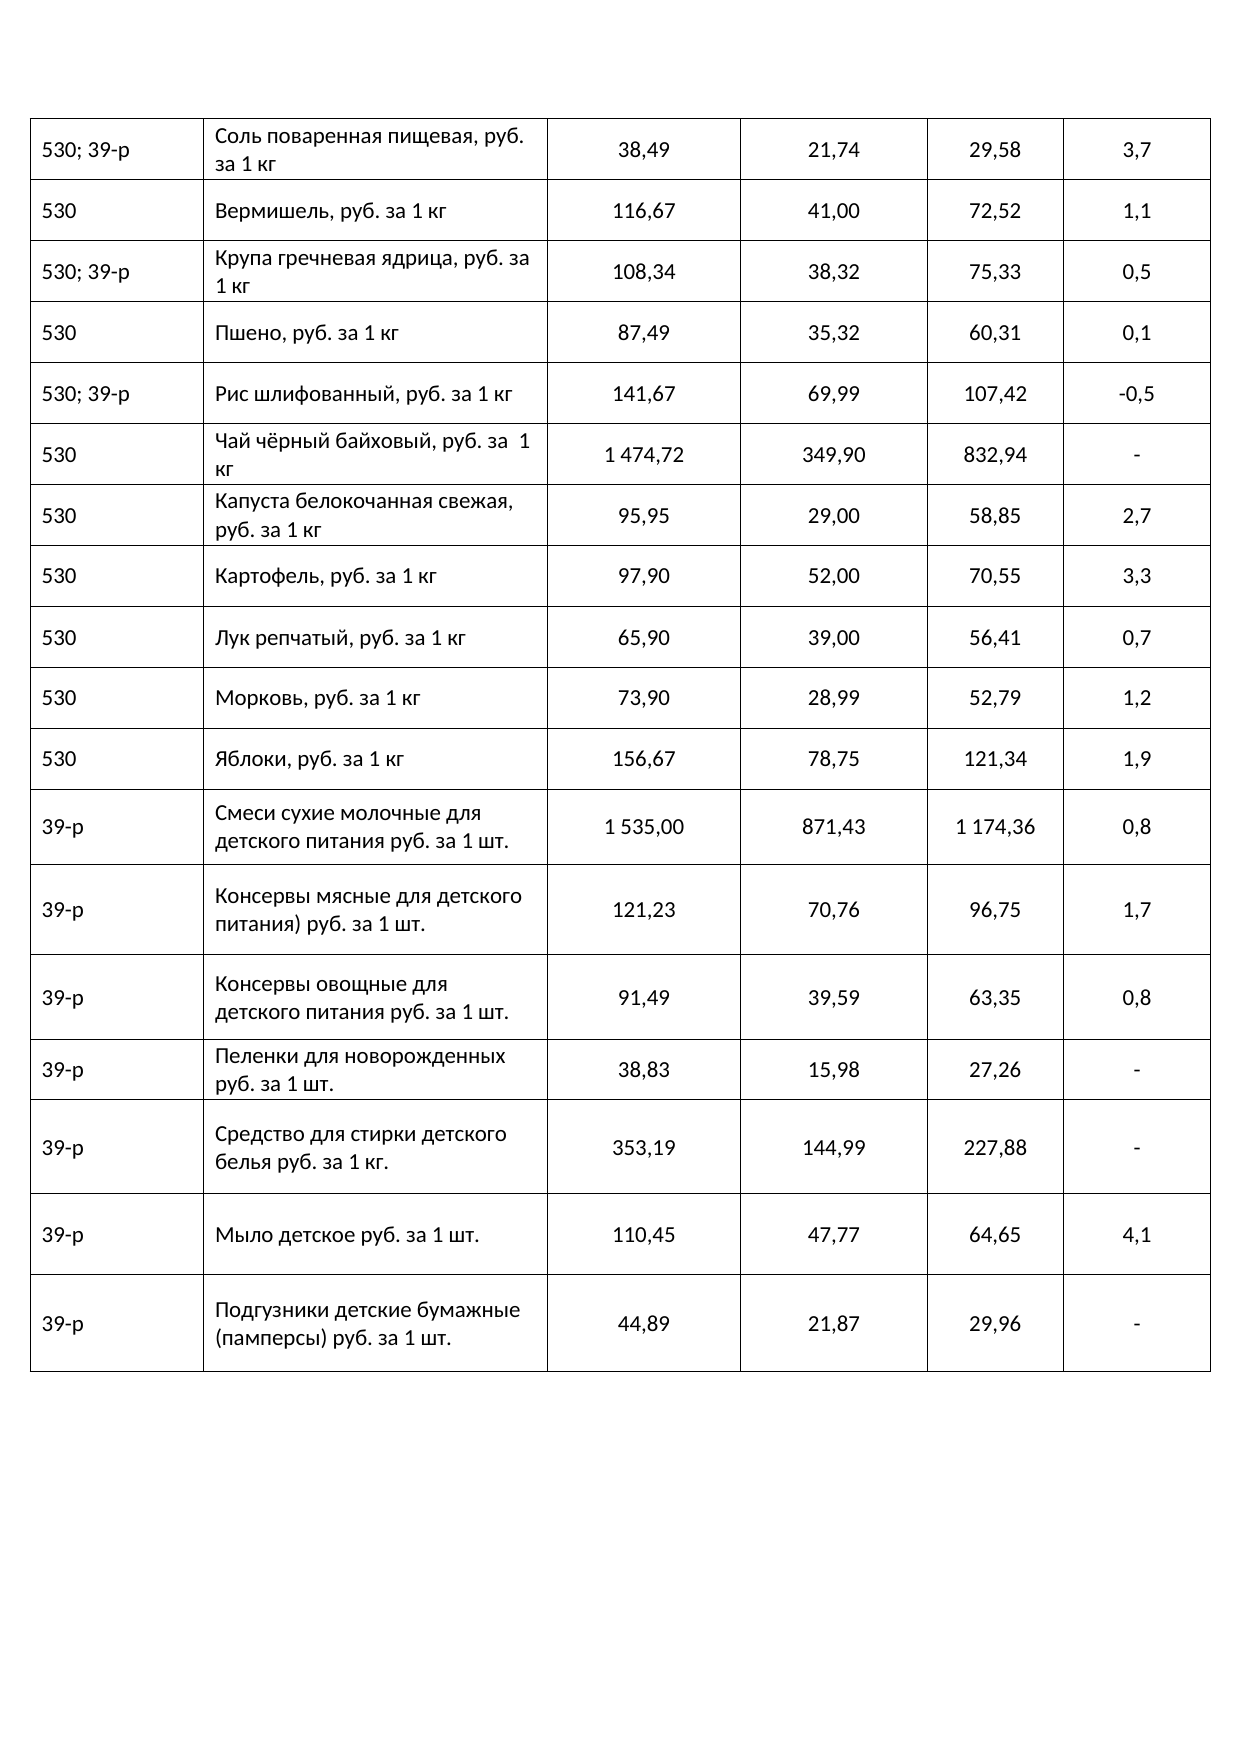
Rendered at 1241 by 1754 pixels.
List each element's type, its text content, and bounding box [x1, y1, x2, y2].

table_cell Яблоки, руб. за 1 кг [204, 729, 547, 788]
table_cell 832,94 [928, 424, 1063, 484]
table_cell 39-р [31, 1275, 203, 1371]
table_cell 1 535,00 [548, 790, 740, 863]
table_cell 72,52 [928, 180, 1063, 240]
table_cell 1,9 [1064, 729, 1210, 788]
table_cell 39-р [31, 865, 203, 954]
table_cell 871,43 [741, 790, 927, 863]
table_cell 349,90 [741, 424, 927, 484]
table_cell Рис шлифованный, руб. за 1 кг [204, 363, 547, 423]
table_cell 107,42 [928, 363, 1063, 423]
table_cell Капуста белокочанная свежая, руб. за 1 кг [204, 485, 547, 545]
table_cell 530; 39-р [31, 363, 203, 423]
table_cell 2,7 [1064, 485, 1210, 545]
table_cell 38,83 [548, 1040, 740, 1099]
table_cell Мыло детское руб. за 1 шт. [204, 1194, 547, 1274]
table_cell 38,32 [741, 241, 927, 301]
table_cell 97,90 [548, 546, 740, 606]
table_cell 35,32 [741, 302, 927, 362]
table_cell Соль поваренная пищевая, руб. за 1 кг [204, 119, 547, 179]
table_cell 73,90 [548, 668, 740, 727]
table_cell 0,7 [1064, 607, 1210, 667]
table_cell 1,2 [1064, 668, 1210, 727]
table_cell 69,99 [741, 363, 927, 423]
table_cell -0,5 [1064, 363, 1210, 423]
table_cell 39-р [31, 955, 203, 1038]
table_cell 530 [31, 546, 203, 606]
table_cell 110,45 [548, 1194, 740, 1274]
table_cell Чай чёрный байховый, руб. за 1 кг [204, 424, 547, 484]
table_cell Морковь, руб. за 1 кг [204, 668, 547, 727]
table_cell 95,95 [548, 485, 740, 545]
table_cell Пеленки для новорожденных руб. за 1 шт. [204, 1040, 547, 1099]
table_cell 4,1 [1064, 1194, 1210, 1274]
table_cell 530 [31, 729, 203, 788]
table_cell 63,35 [928, 955, 1063, 1038]
table_cell 56,41 [928, 607, 1063, 667]
table_cell 3,3 [1064, 546, 1210, 606]
table_cell 52,00 [741, 546, 927, 606]
table_cell 41,00 [741, 180, 927, 240]
table_cell 91,49 [548, 955, 740, 1038]
table_cell 60,31 [928, 302, 1063, 362]
table_cell 21,87 [741, 1275, 927, 1371]
table_cell 29,00 [741, 485, 927, 545]
table_cell Пшено, руб. за 1 кг [204, 302, 547, 362]
table_cell Средство для стирки детского белья руб. за 1 кг. [204, 1100, 547, 1193]
table_cell 70,55 [928, 546, 1063, 606]
table_cell Вермишель, руб. за 1 кг [204, 180, 547, 240]
table_cell 0,8 [1064, 790, 1210, 863]
table_cell 1 474,72 [548, 424, 740, 484]
table_cell 0,1 [1064, 302, 1210, 362]
table_cell 28,99 [741, 668, 927, 727]
table_cell 121,23 [548, 865, 740, 954]
table_cell Подгузники детские бумажные (памперсы) руб. за 1 шт. [204, 1275, 547, 1371]
table_cell 108,34 [548, 241, 740, 301]
table_cell Крупа гречневая ядрица, руб. за 1 кг [204, 241, 547, 301]
table_cell 39-р [31, 1040, 203, 1099]
table_cell - [1064, 1040, 1210, 1099]
table_cell 227,88 [928, 1100, 1063, 1193]
table_cell Консервы овощные для детского питания руб. за 1 шт. [204, 955, 547, 1038]
table_cell 44,89 [548, 1275, 740, 1371]
table_cell 530 [31, 424, 203, 484]
table_cell 87,49 [548, 302, 740, 362]
table_cell Консервы мясные для детского питания) руб. за 1 шт. [204, 865, 547, 954]
table_cell 3,7 [1064, 119, 1210, 179]
table_cell 47,77 [741, 1194, 927, 1274]
table_cell 116,67 [548, 180, 740, 240]
table_cell 39-р [31, 1100, 203, 1193]
table_cell 39,59 [741, 955, 927, 1038]
table_cell 141,67 [548, 363, 740, 423]
table_cell 530 [31, 485, 203, 545]
table_cell 156,67 [548, 729, 740, 788]
table_cell 27,26 [928, 1040, 1063, 1099]
table_cell 38,49 [548, 119, 740, 179]
table_cell 65,90 [548, 607, 740, 667]
table_cell 21,74 [741, 119, 927, 179]
table_cell 70,76 [741, 865, 927, 954]
table_cell 29,58 [928, 119, 1063, 179]
table_cell 1,7 [1064, 865, 1210, 954]
table_cell 144,99 [741, 1100, 927, 1193]
table_cell 530; 39-р [31, 241, 203, 301]
table_cell 52,79 [928, 668, 1063, 727]
table_cell 530; 39-р [31, 119, 203, 179]
table_cell 530 [31, 607, 203, 667]
table_cell 530 [31, 302, 203, 362]
table_cell 39,00 [741, 607, 927, 667]
table_cell 121,34 [928, 729, 1063, 788]
table_cell 78,75 [741, 729, 927, 788]
table_cell 1 174,36 [928, 790, 1063, 863]
table_cell 39-р [31, 1194, 203, 1274]
table_cell 58,85 [928, 485, 1063, 545]
table_cell 75,33 [928, 241, 1063, 301]
table_cell 1,1 [1064, 180, 1210, 240]
table_cell 64,65 [928, 1194, 1063, 1274]
table_cell - [1064, 424, 1210, 484]
table_cell - [1064, 1100, 1210, 1193]
table_cell 29,96 [928, 1275, 1063, 1371]
table_cell 96,75 [928, 865, 1063, 954]
table_cell Картофель, руб. за 1 кг [204, 546, 547, 606]
table_cell 39-р [31, 790, 203, 863]
table_cell 0,8 [1064, 955, 1210, 1038]
table_cell 0,5 [1064, 241, 1210, 301]
table_cell 15,98 [741, 1040, 927, 1099]
table_cell 353,19 [548, 1100, 740, 1193]
table_cell 530 [31, 180, 203, 240]
table_cell Смеси сухие молочные для детского питания руб. за 1 шт. [204, 790, 547, 863]
table_cell Лук репчатый, руб. за 1 кг [204, 607, 547, 667]
table_cell - [1064, 1275, 1210, 1371]
table_cell 530 [31, 668, 203, 727]
